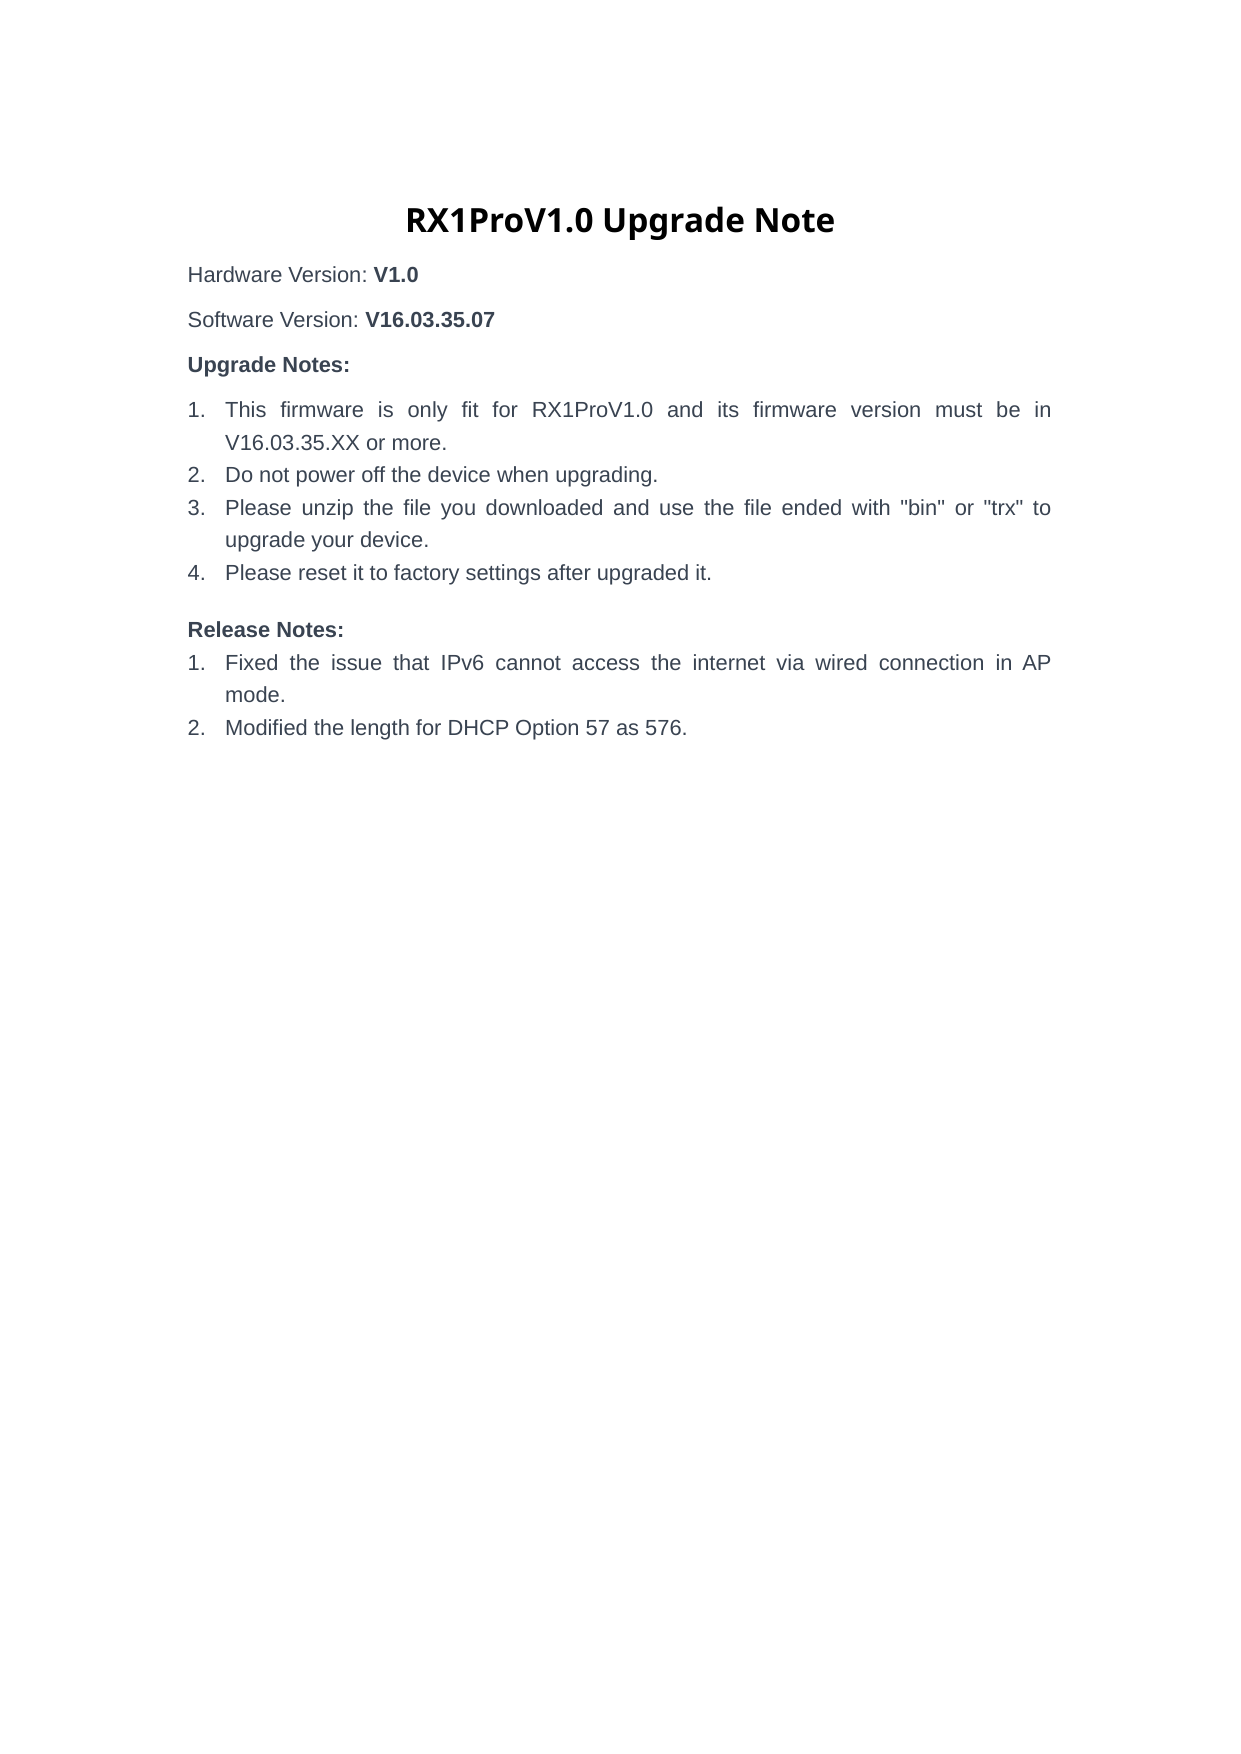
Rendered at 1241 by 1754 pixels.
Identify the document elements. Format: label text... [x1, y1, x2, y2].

list Fixed the issue that IPv6 cannot access the internet via wired connection in AP mode. [187, 646, 1053, 711]
text Release Notes: [187, 613, 1053, 646]
list Please unzip the file you downloaded and use the file ended with "bin" or "trx" to upgrade your device. [187, 491, 1053, 556]
title RX1ProV1.0 Upgrade Note [187, 187, 1053, 252]
list Do not power off the device when upgrading. [187, 458, 1053, 491]
text Hardware Version: V1.0 [187, 258, 1053, 291]
text Upgrade Notes: [187, 348, 1053, 381]
list This firmware is only fit for RX1ProV1.0 and its firmware version must be in V16.03.35.XX or more. [187, 393, 1053, 458]
text Software Version: V16.03.35.07 [187, 303, 1053, 336]
list Please reset it to factory settings after upgraded it. [187, 556, 1053, 588]
list Modified the length for DHCP Option 57 as 576. [187, 711, 1053, 743]
